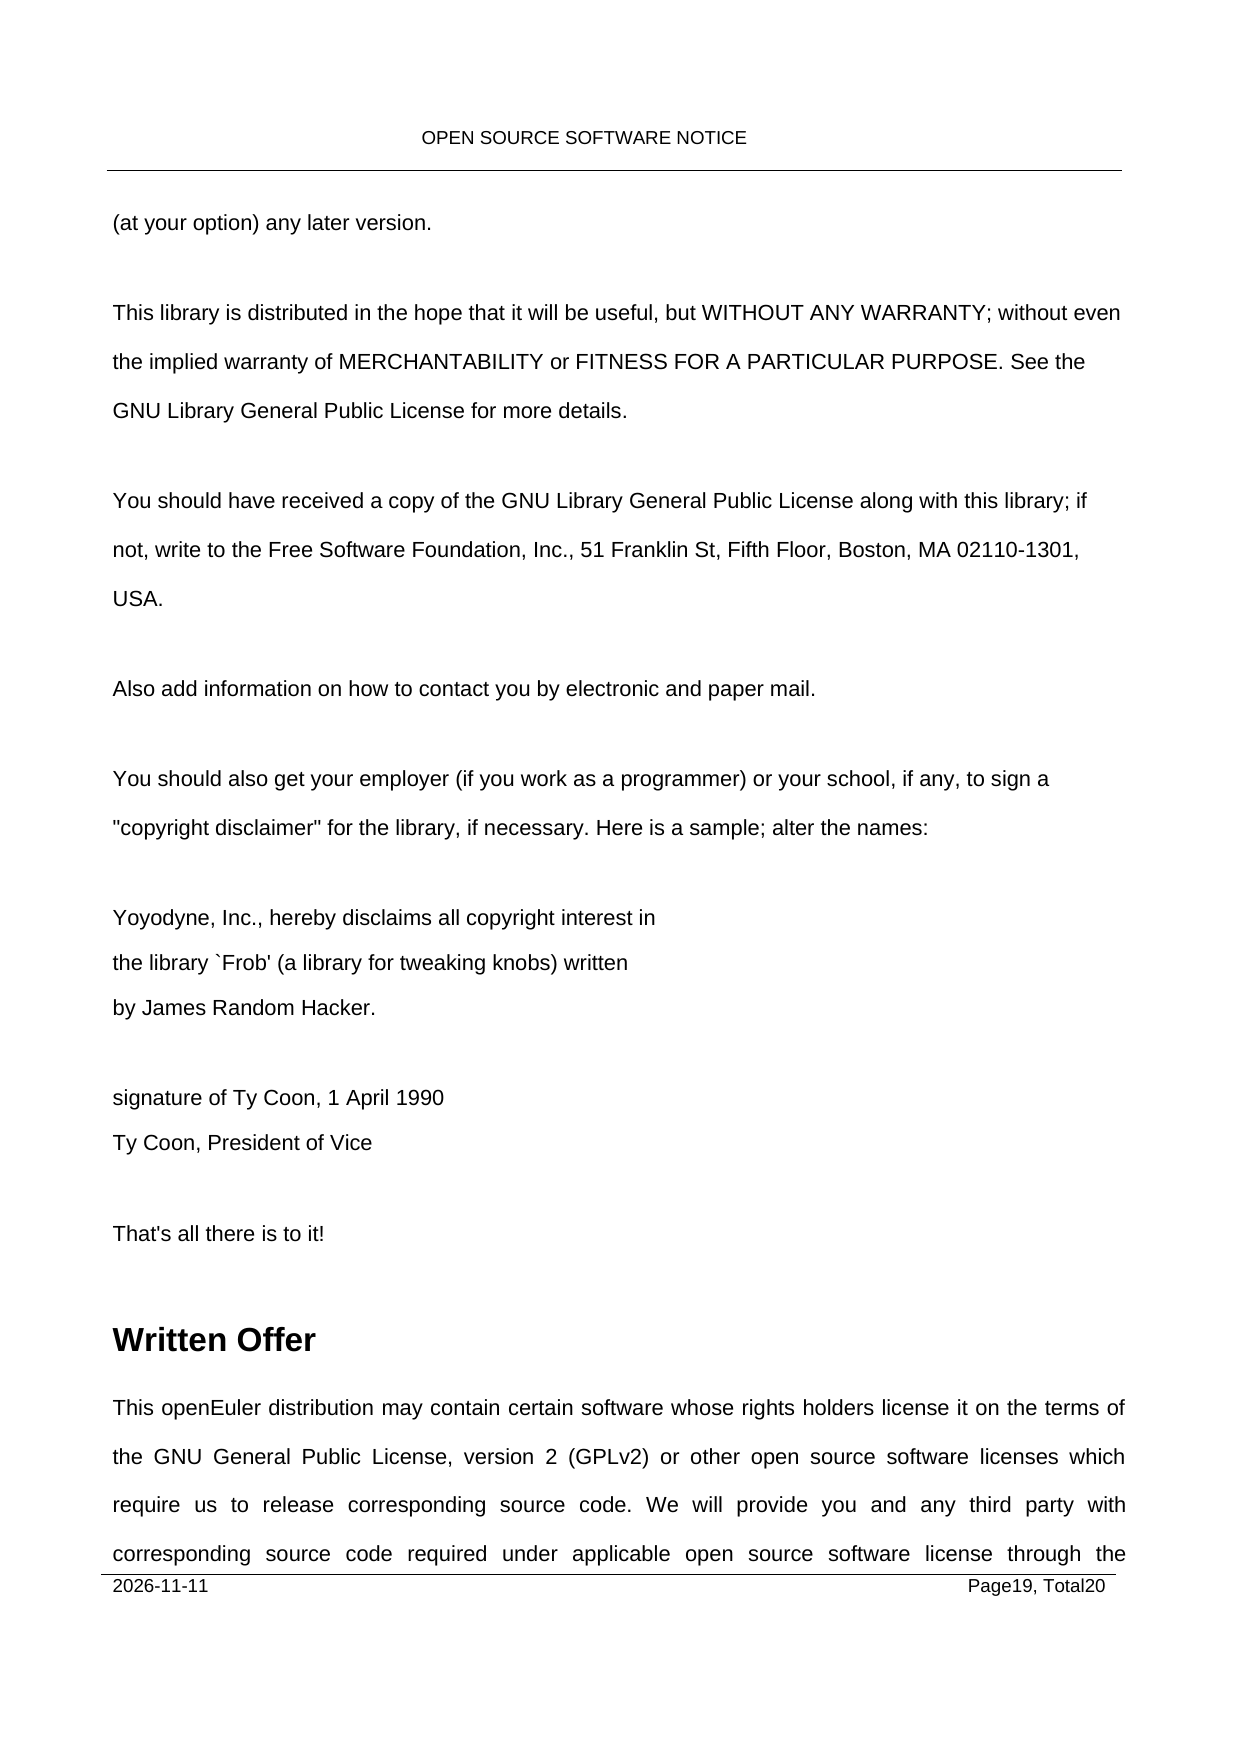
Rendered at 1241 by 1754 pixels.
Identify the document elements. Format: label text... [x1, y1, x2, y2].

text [112, 206, 1128, 239]
text That's all there is to it! [112, 1217, 1128, 1249]
text Also add information on how to contact you by electronic and paper mail. [112, 672, 1128, 704]
text You should have received a copy of the GNU Library General Public License along with this library; if not, write to the Free Software Foundation, Inc., 51 Franklin St, Fifth Floor, Boston, MA 02110-1301, USA. [112, 484, 1128, 614]
text by James Random Hacker. [112, 991, 1128, 1024]
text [112, 1391, 1128, 1570]
text This library is distributed in the hope that it will be useful, but WITHOUT ANY WARRANTY; without even the implied warranty of MERCHANTABILITY or FITNESS FOR A PARTICULAR PURPOSE. See the GNU Library General Public License for more details. [112, 297, 1128, 427]
text the library `Frob' (a library for tweaking knobs) written [112, 946, 1128, 979]
text Yoyodyne, Inc., hereby disclaims all copyright interest in [112, 901, 1128, 934]
text Ty Coon, President of Vice [112, 1127, 1128, 1159]
text signature of Ty Coon, 1 April 1990 [112, 1082, 1128, 1114]
text Written Offer [112, 1307, 1128, 1372]
text You should also get your employer (if you work as a programmer) or your school, if any, to sign a "copyright disclaimer" for the library, if necessary. Here is a sample; alter the names: [112, 762, 1128, 843]
